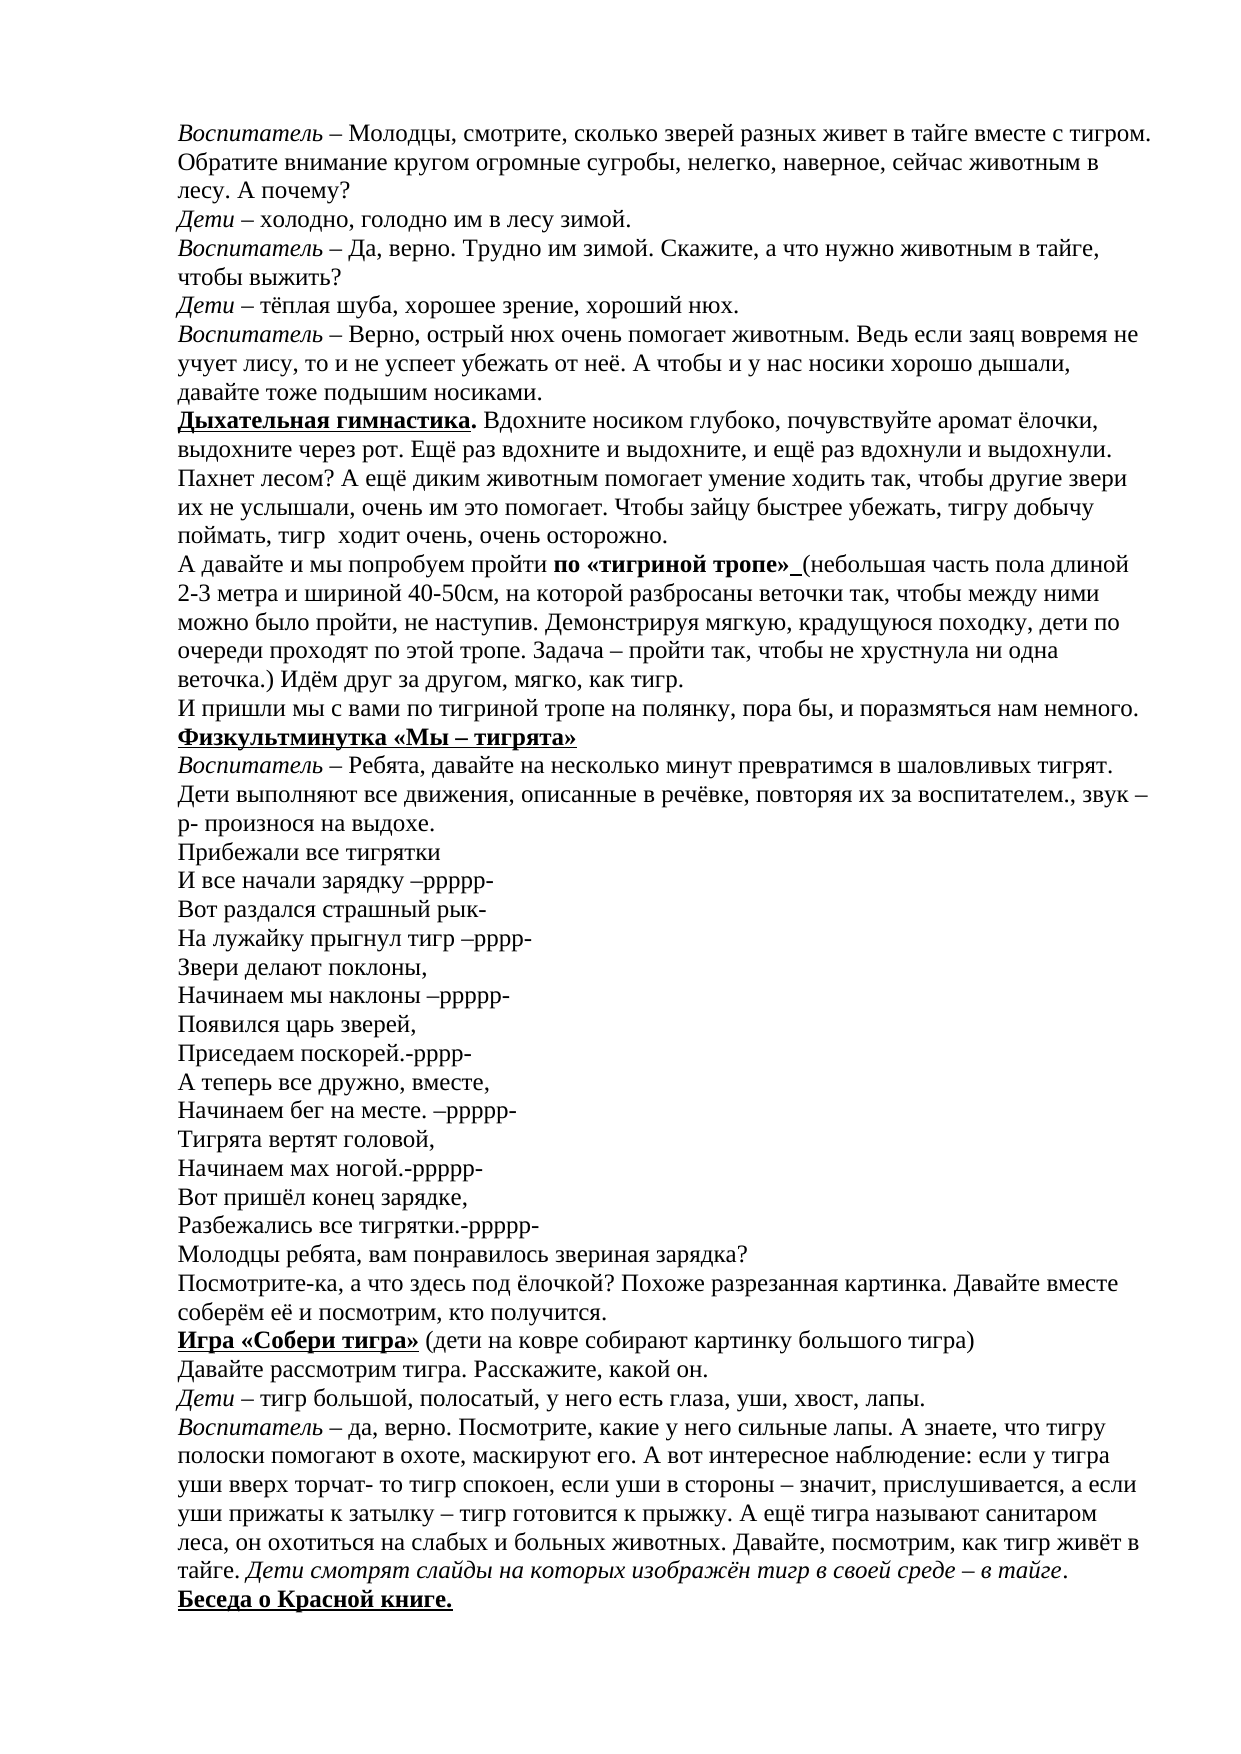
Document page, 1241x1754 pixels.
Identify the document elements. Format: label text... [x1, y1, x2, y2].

text Игра «Собери тигра» (дети на ковре собирают картинку большого тигра) [177, 1326, 1152, 1354]
text Молодцы ребята, вам понравилось звериная зарядка? [177, 1239, 1152, 1268]
text Давайте рассмотрим тигра. Расскажите, какой он. [177, 1354, 1152, 1383]
text Посмотрите-ка, а что здесь под ёлочкой? Похоже разрезанная картинка. Давайте вместе соберём её и посмотрим, кто получится. [177, 1268, 1152, 1326]
text Дыхательная гимнастика. Вдохните носиком глубоко, почувствуйте аромат ёлочки, выдохните через рот. Ещё раз вдохните и выдохните, и ещё раз вдохнули и выдохнули. Пахнет лесом? А ещё диким животным помогает умение ходить так, чтобы другие звери их не услышали, очень им это помогает. Чтобы зайцу быстрее убежать, тигру добычу поймать, тигр ходит очень, очень осторожно. [177, 406, 1152, 549]
text Дети – тёплая шуба, хорошее зрение, хороший нюх. [177, 291, 1152, 319]
text Дети – холодно, голодно им в лесу зимой. [177, 204, 1152, 233]
text Воспитатель – Верно, острый нюх очень помогает животным. Ведь если заяц вовремя не учует лису, то и не успеет убежать от неё. А чтобы и у нас носики хорошо дышали, давайте тоже подышим носиками. [177, 319, 1152, 406]
text А давайте и мы попробуем пройти по «тигриной тропе» (небольшая часть пола длиной 2-3 метра и шириной 40-50см, на которой разбросаны веточки так, чтобы между ними можно было пройти, не наступив. Демонстрируя мягкую, крадущуюся походку, дети по очереди проходят по этой тропе. Задача – пройти так, чтобы не хрустнула ни одна веточка.) Идём друг за другом, мягко, как тигр. [177, 549, 1152, 693]
text Воспитатель – да, верно. Посмотрите, какие у него сильные лапы. А знаете, что тигру полоски помогают в охоте, маскируют его. А вот интересное наблюдение: если у тигра уши вверх торчат- то тигр спокоен, если уши в стороны – значит, прислушивается, а если уши прижаты к затылку – тигр готовится к прыжку. А ещё тигра называют санитаром леса, он охотиться на слабых и больных животных. Давайте, посмотрим, как тигр живёт в тайге. Дети смотрят слайды на которых изображён тигр в своей среде – в тайге. [177, 1412, 1152, 1584]
text Воспитатель – Ребята, давайте на несколько минут превратимся в шаловливых тигрят. Дети выполняют все движения, описанные в речёвке, повторяя их за воспитателем., звук –р- произнося на выдохе. [177, 751, 1152, 837]
text Обратите внимание кругом огромные сугробы, нелегко, наверное, сейчас животным в лесу. А почему? [177, 147, 1152, 204]
text Воспитатель – Да, верно. Трудно им зимой. Скажите, а что нужно животным в тайге, чтобы выжить? [177, 233, 1152, 291]
text Дети – тигр большой, полосатый, у него есть глаза, уши, хвост, лапы. [177, 1383, 1152, 1412]
text Физкультминутка «Мы – тигрята» [177, 722, 1152, 751]
text Прибежали все тигрятки И все начали зарядку –ррррр- Вот раздался страшный рык- На лужайку прыгнул тигр –рррр- Звери делают поклоны, Начинаем мы наклоны –ррррр- Появился царь зверей, Приседаем поскорей.-рррр- А теперь все дружно, вместе, Начинаем бег на месте. –ррррр- Тигрята вертят головой, Начинаем мах ногой.-ррррр- Вот пришёл конец зарядке, Разбежались все тигрятки.-ррррр- [177, 837, 1152, 1239]
text И пришли мы с вами по тигриной тропе на полянку, пора бы, и поразмяться нам немного. [177, 693, 1152, 722]
text Воспитатель – Молодцы, смотрите, сколько зверей разных живет в тайге вместе с тигром. [177, 118, 1152, 147]
text Беседа о Красной книге. [177, 1584, 1152, 1613]
